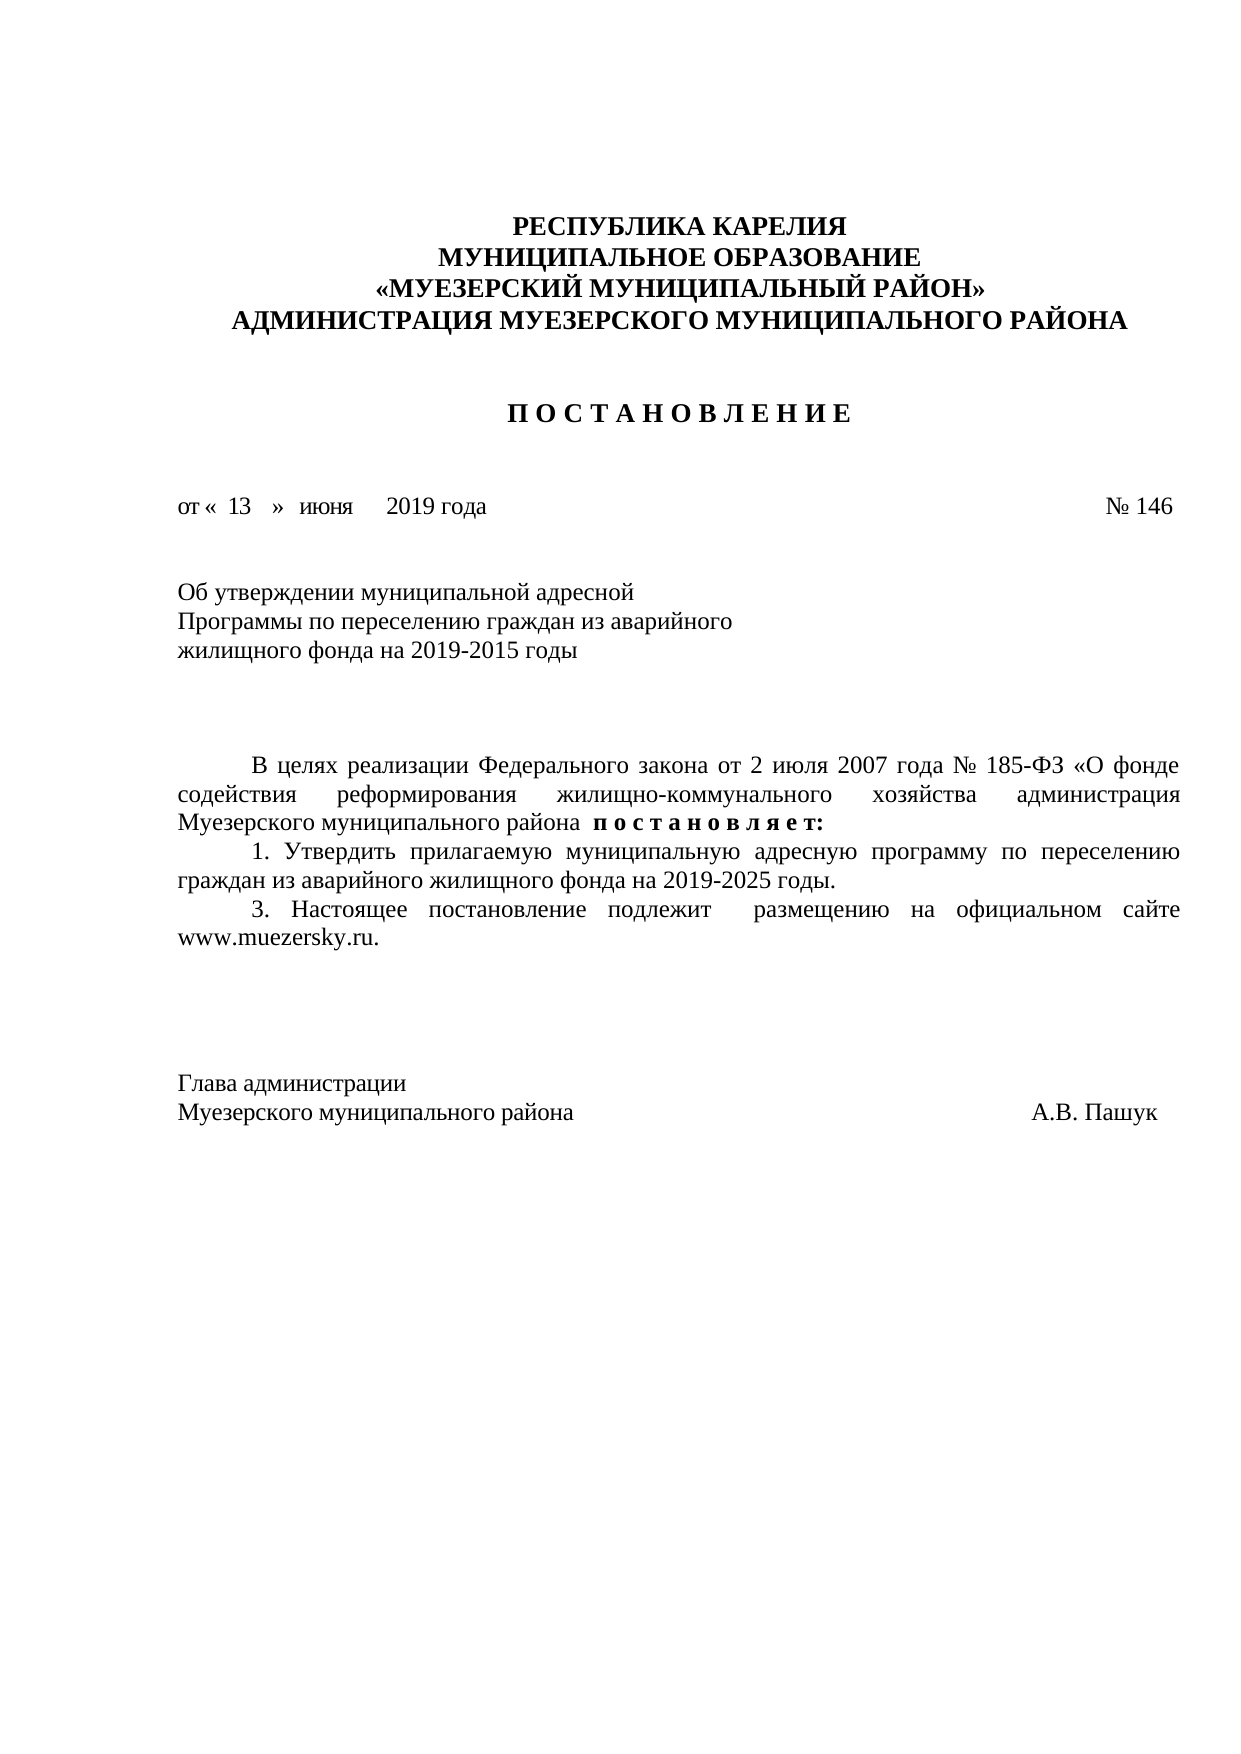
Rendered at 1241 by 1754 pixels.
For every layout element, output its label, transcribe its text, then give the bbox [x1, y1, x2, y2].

text П О С Т А Н О В Л Е Н И Е [177, 397, 1181, 428]
text Муезерского муниципального района А.В. Пашук [177, 1097, 1181, 1126]
text АДМИНИСТРАЦИЯ МУЕЗЕРСКОГО МУНИЦИПАЛЬНОГО РАЙОНА [178, 304, 1181, 336]
table_header Об утверждении муниципальной адресной Программы по переселению граждан из аварийного жилищного фонда на 2019-2015 годы [166, 578, 782, 721]
text «МУЕЗЕРСКИЙ МУНИЦИПАЛЬНЫЙ РАЙОН» [180, 273, 1181, 304]
text Глава администрации [177, 1068, 1181, 1097]
text МУНИЦИПАЛЬНОЕ ОБРАЗОВАНИЕ [178, 241, 1181, 273]
text 1. Утвердить прилагаемую муниципальную адресную программу по переселению граждан из аварийного жилищного фонда на 2019-2025 годы. [177, 836, 1181, 894]
text РЕСПУБЛИКА КАРЕЛИЯ [178, 210, 1181, 241]
text 3. Настоящее постановление подлежит размещению на официальном сайте www.muezersky.ru. [177, 894, 1181, 951]
text В целях реализации Федерального закона от 2 июля 2007 года № 185-ФЗ «О фонде содействия реформирования жилищно-коммунального хозяйства администрация Муезерского муниципального района п о с т а н о в л я е т: [177, 750, 1181, 836]
text от « 13 » июня 2019 года № 146 [177, 491, 1181, 520]
